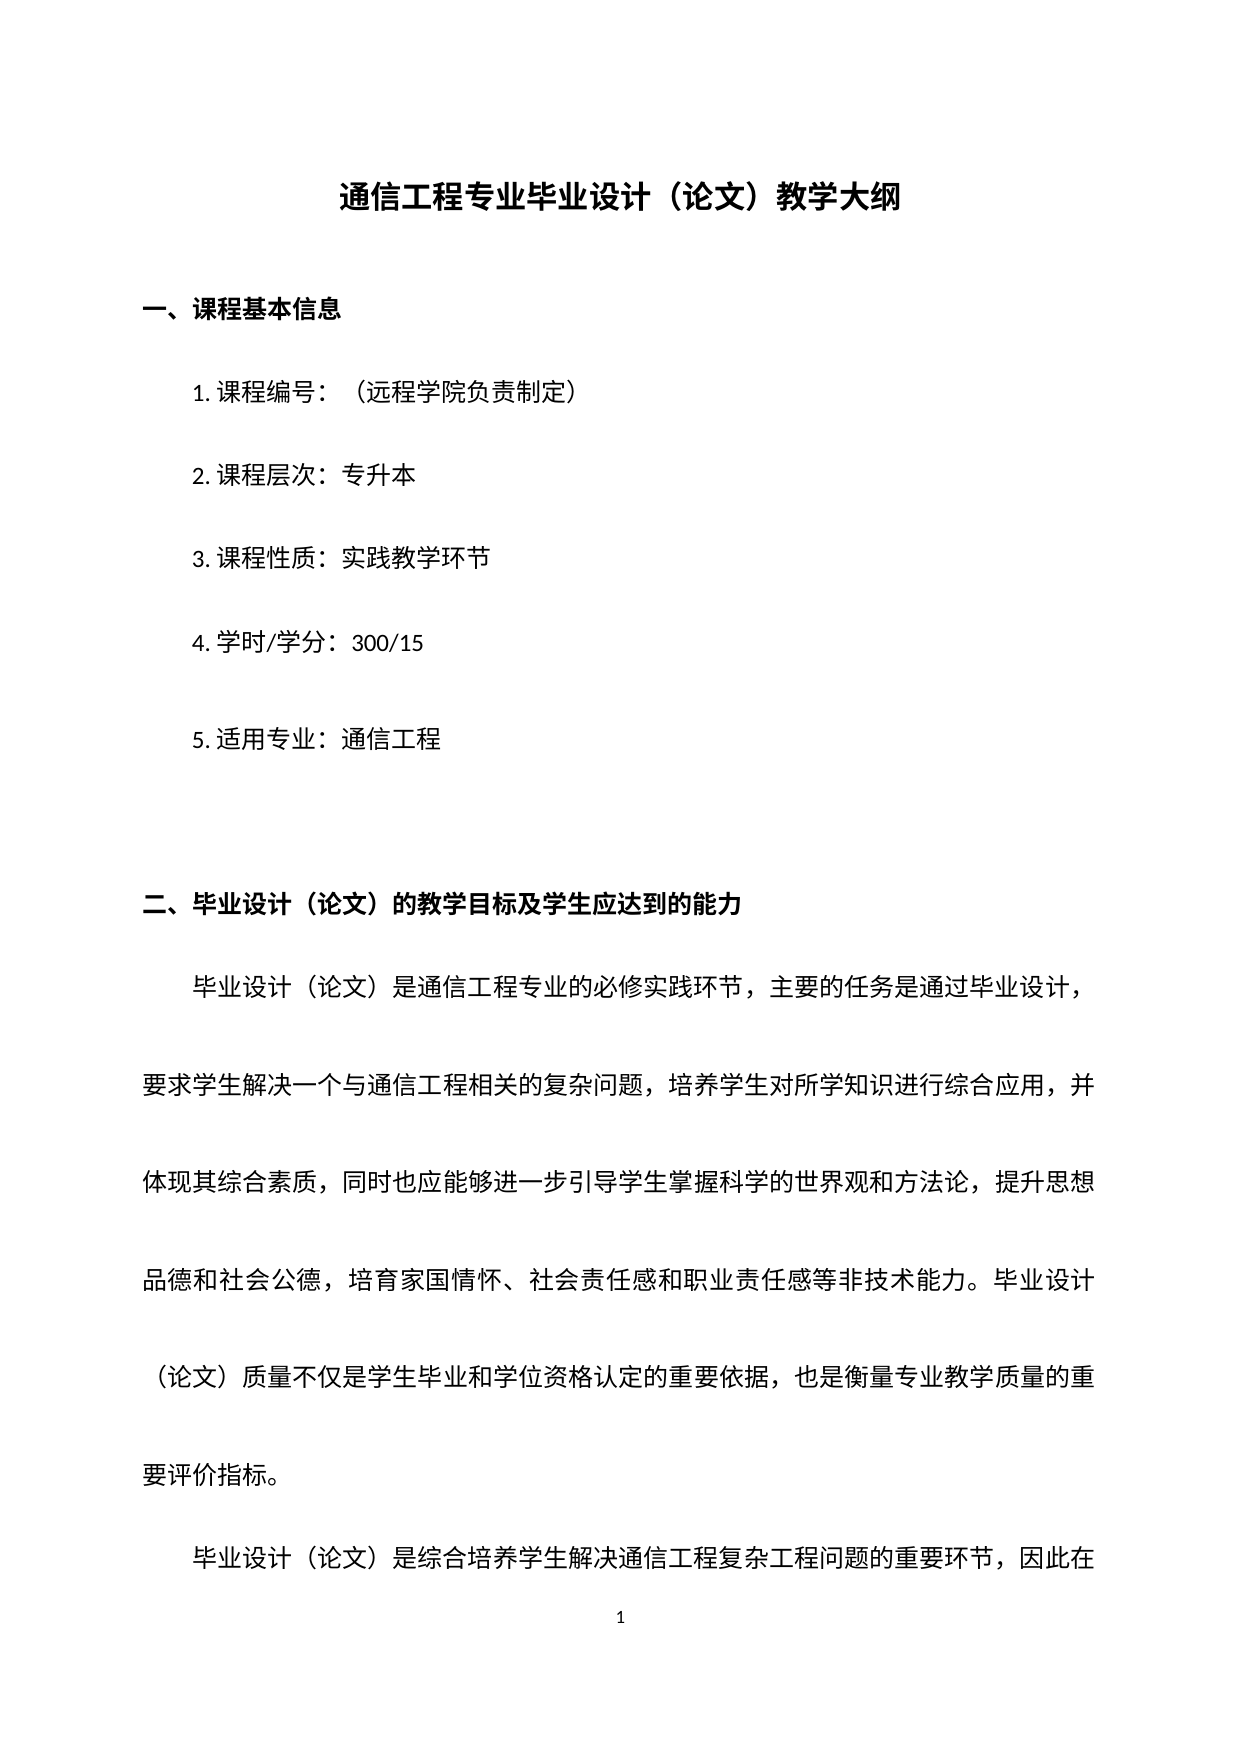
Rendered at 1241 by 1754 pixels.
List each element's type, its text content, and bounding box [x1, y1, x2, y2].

text 通信工程专业毕业设计（论文）教学大纲 [142, 162, 1098, 227]
text 1. 课程编号：（远程学院负责制定） [192, 358, 1098, 423]
text 二、毕业设计（论文）的教学目标及学生应达到的能力 [142, 870, 1098, 935]
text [142, 1524, 1098, 1589]
text 4. 学时/学分：300/15 5. 适用专业：通信工程 [192, 608, 1098, 770]
text 2. 课程层次：专升本 [192, 441, 1098, 506]
text 3. 课程性质：实践教学环节 [192, 524, 1098, 589]
text 一、课程基本信息 [142, 275, 1098, 340]
text 毕业设计（论文）是通信工程专业的必修实践环节，主要的任务是通过毕业设计，要求学生解决一个与通信工程相关的复杂问题，培养学生对所学知识进行综合应用，并体现其综合素质，同时也应能够进一步引导学生掌握科学的世界观和方法论，提升思想品德和社会公德，培育家国情怀、社会责任感和职业责任感等非技术能力。毕业设计（论文）质量不仅是学生毕业和学位资格认定的重要依据，也是衡量专业教学质量的重要评价指标。 [142, 953, 1098, 1506]
